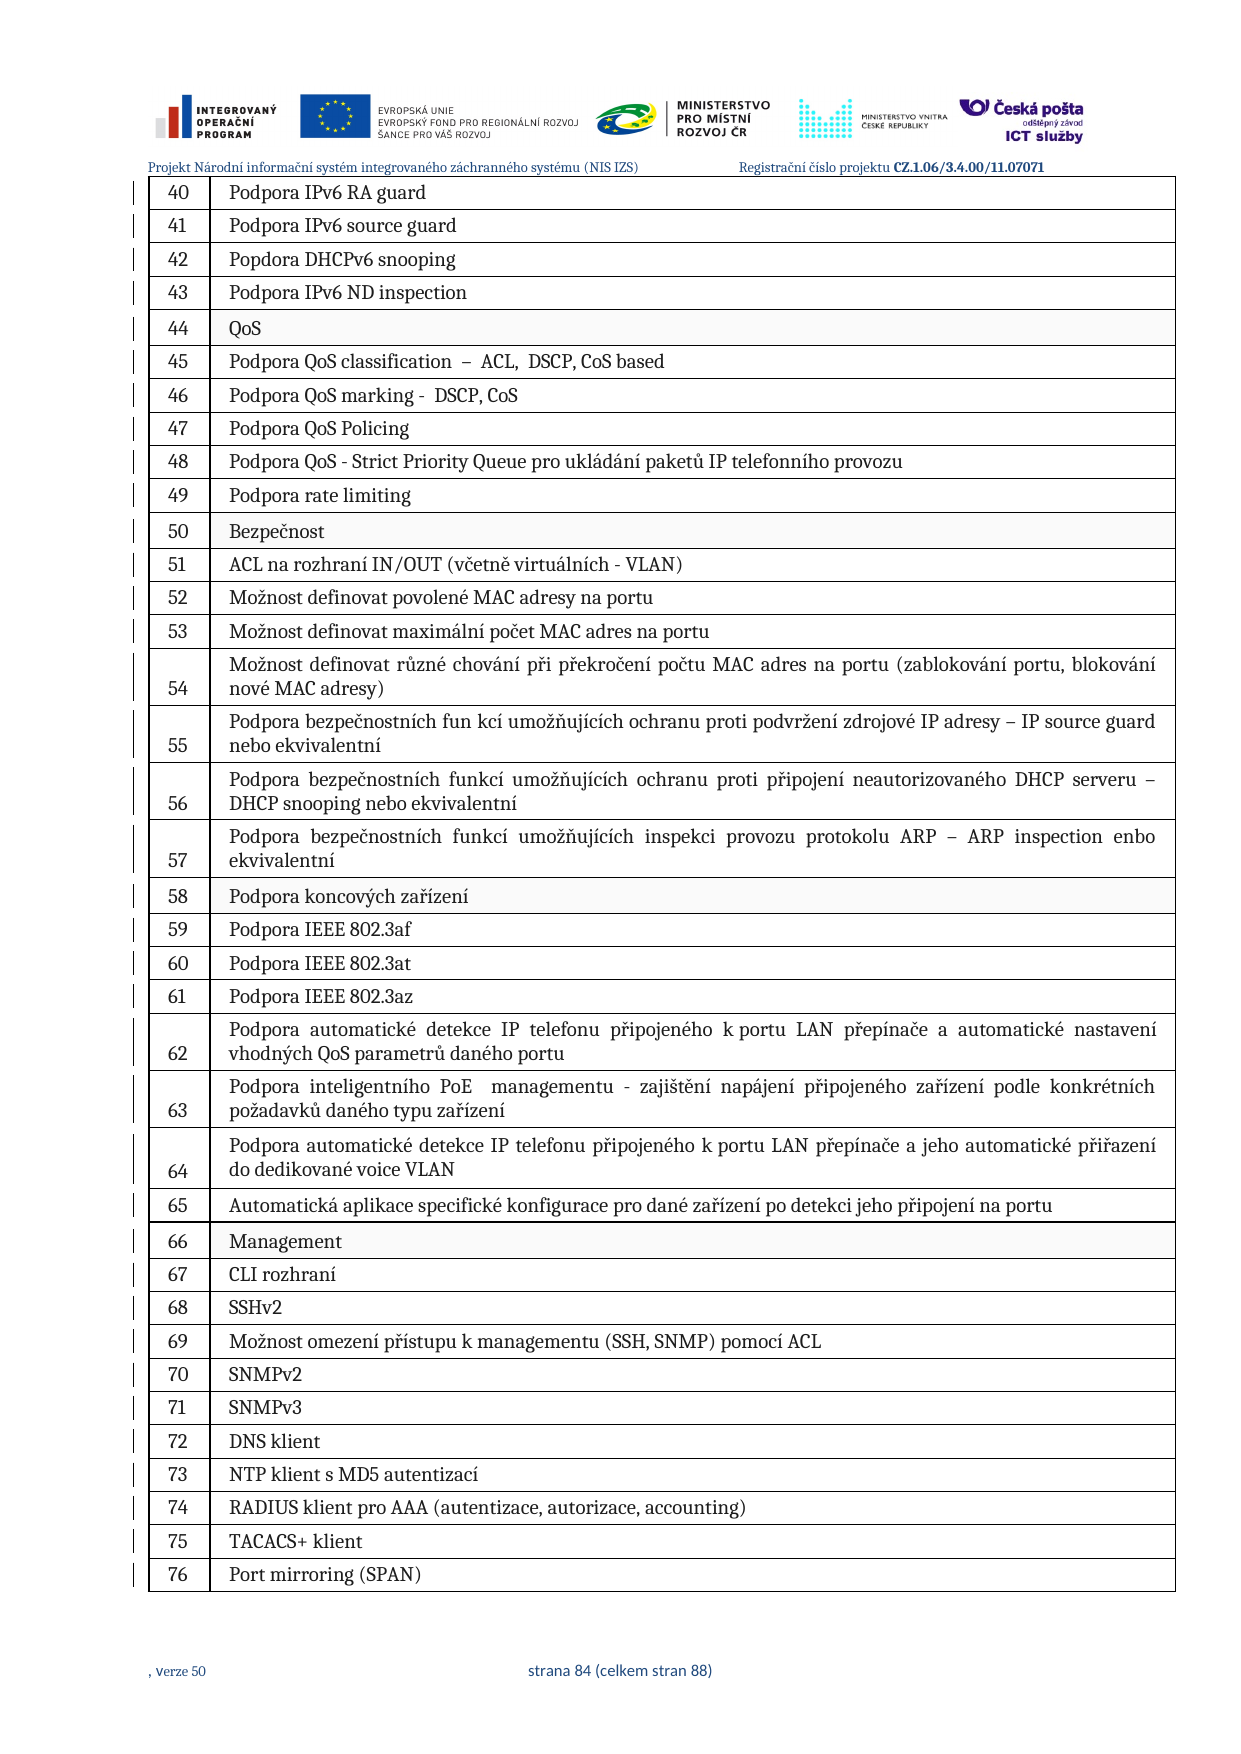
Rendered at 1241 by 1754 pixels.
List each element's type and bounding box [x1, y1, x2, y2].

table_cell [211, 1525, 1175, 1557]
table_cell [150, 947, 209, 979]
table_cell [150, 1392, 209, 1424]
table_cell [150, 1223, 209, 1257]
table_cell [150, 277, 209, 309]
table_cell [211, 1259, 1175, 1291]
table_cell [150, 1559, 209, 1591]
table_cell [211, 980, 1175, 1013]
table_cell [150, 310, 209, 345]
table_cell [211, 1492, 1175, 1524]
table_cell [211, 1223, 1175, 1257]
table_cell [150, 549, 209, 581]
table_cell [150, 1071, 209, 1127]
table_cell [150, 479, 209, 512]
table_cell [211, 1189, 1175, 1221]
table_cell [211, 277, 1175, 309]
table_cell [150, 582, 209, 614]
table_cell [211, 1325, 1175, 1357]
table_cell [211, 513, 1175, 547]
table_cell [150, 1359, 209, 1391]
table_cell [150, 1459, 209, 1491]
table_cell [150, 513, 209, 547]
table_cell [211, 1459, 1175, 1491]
picture [147, 86, 1091, 152]
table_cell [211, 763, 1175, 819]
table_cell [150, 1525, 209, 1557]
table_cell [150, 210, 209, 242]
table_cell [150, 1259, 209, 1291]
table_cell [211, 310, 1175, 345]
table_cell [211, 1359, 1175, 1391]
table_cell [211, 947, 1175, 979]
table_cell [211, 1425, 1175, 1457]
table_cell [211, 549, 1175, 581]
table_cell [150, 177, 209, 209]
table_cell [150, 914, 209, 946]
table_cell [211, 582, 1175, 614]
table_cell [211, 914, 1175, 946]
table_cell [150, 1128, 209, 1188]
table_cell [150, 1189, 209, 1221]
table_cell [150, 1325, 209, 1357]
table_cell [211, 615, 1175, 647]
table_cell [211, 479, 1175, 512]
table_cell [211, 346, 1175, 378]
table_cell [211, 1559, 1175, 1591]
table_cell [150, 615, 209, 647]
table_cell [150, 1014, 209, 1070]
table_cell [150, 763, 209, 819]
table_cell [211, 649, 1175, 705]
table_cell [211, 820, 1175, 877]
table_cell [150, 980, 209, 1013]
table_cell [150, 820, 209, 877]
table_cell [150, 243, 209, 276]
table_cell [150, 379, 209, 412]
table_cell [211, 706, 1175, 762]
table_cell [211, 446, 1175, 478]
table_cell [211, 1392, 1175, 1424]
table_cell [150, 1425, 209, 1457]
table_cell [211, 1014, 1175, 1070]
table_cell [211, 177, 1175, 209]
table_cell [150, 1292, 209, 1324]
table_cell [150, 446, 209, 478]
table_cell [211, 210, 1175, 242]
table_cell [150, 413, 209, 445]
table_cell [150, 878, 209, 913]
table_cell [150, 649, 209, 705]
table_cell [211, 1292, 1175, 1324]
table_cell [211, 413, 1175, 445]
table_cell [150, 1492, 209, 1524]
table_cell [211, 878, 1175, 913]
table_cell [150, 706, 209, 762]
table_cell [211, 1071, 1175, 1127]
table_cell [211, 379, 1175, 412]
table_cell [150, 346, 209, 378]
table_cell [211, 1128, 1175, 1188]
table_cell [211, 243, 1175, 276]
